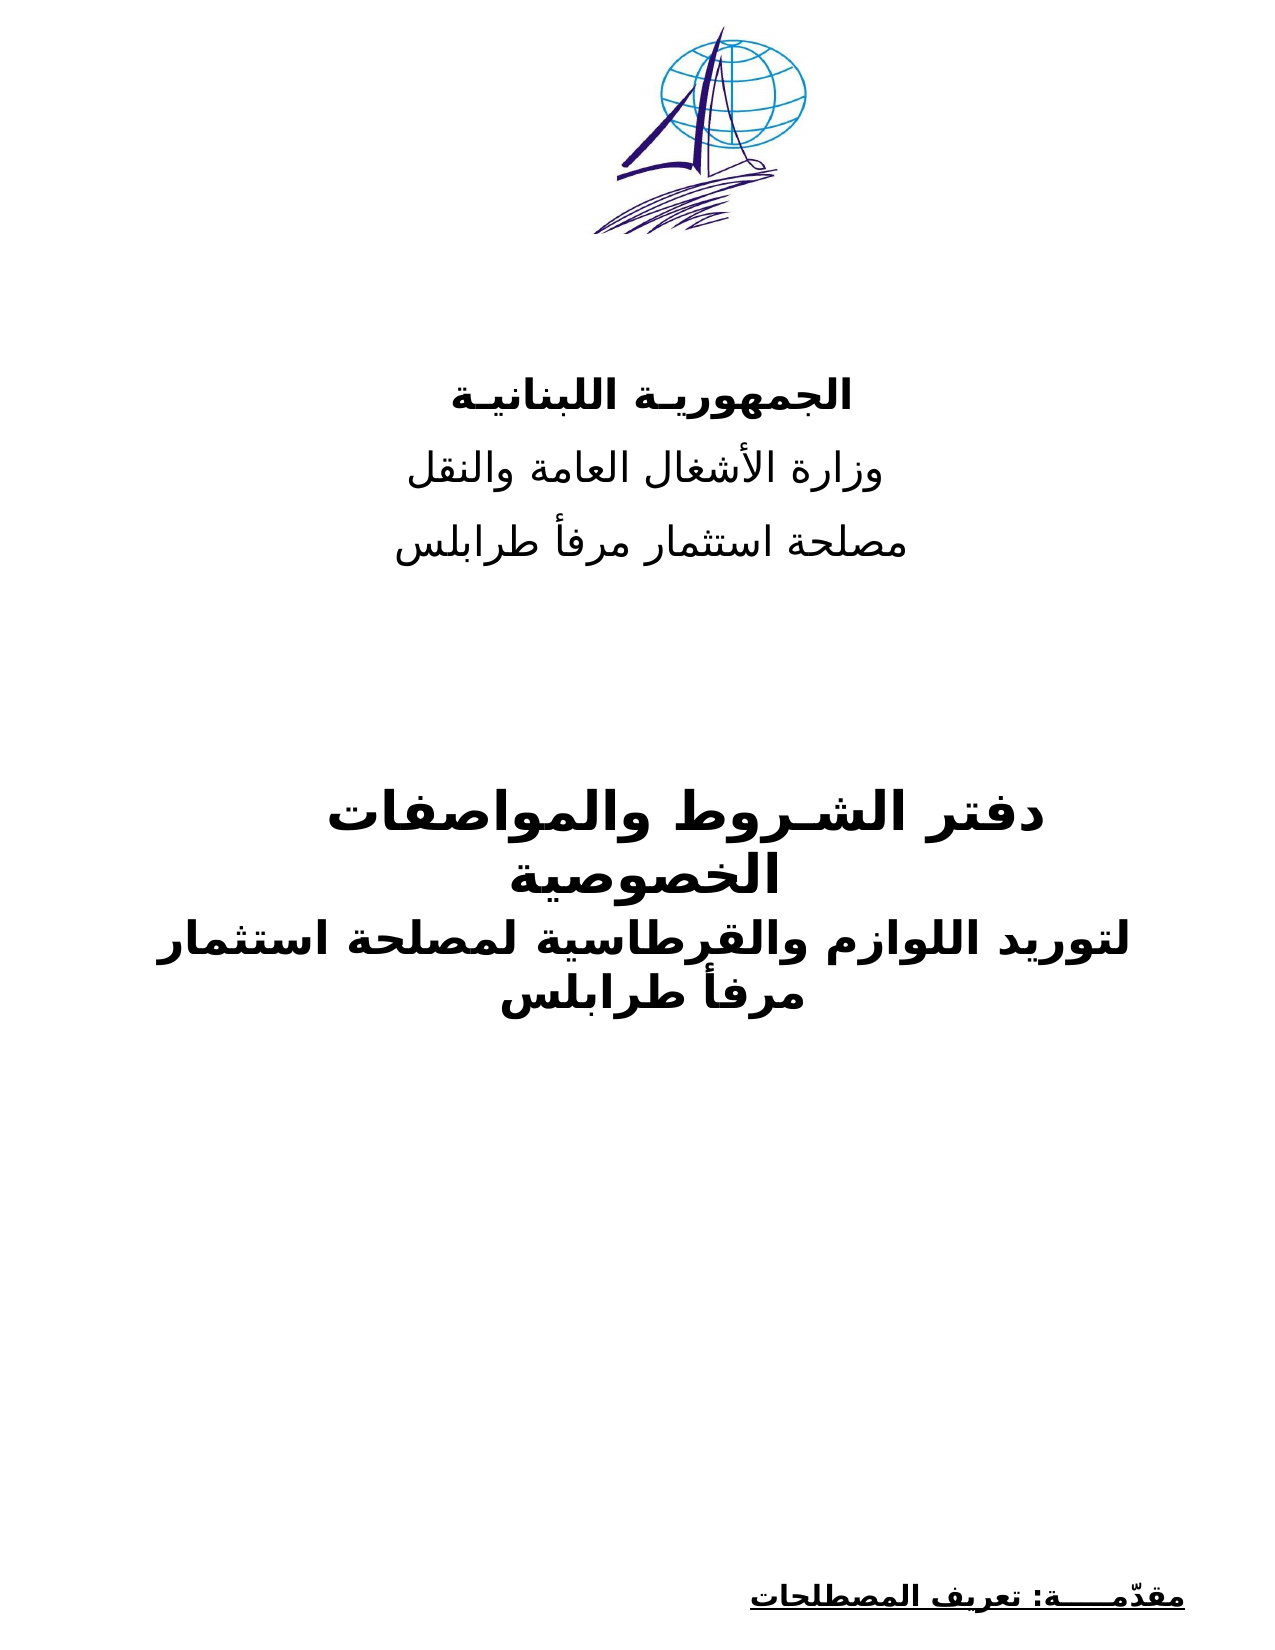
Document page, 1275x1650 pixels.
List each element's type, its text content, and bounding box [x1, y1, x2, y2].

picture [578, 20, 820, 233]
text مقدّمـــــة: تعريف المصطلحات [105, 1579, 1185, 1613]
text الجمهوريـة اللبنانيـة [105, 371, 1185, 419]
subtitle دفتر الشـروط والمواصفات الخصوصية [188, 780, 1185, 906]
subtitle مصلحة استثمار مرفأ طرابلس [105, 518, 1185, 566]
text لتوريد اللوازم والقرطاسية لمصلحة استثمار مرفأ طرابلس [105, 912, 1185, 1019]
text وزارة الأشغال العامة والنقل [105, 444, 1185, 493]
